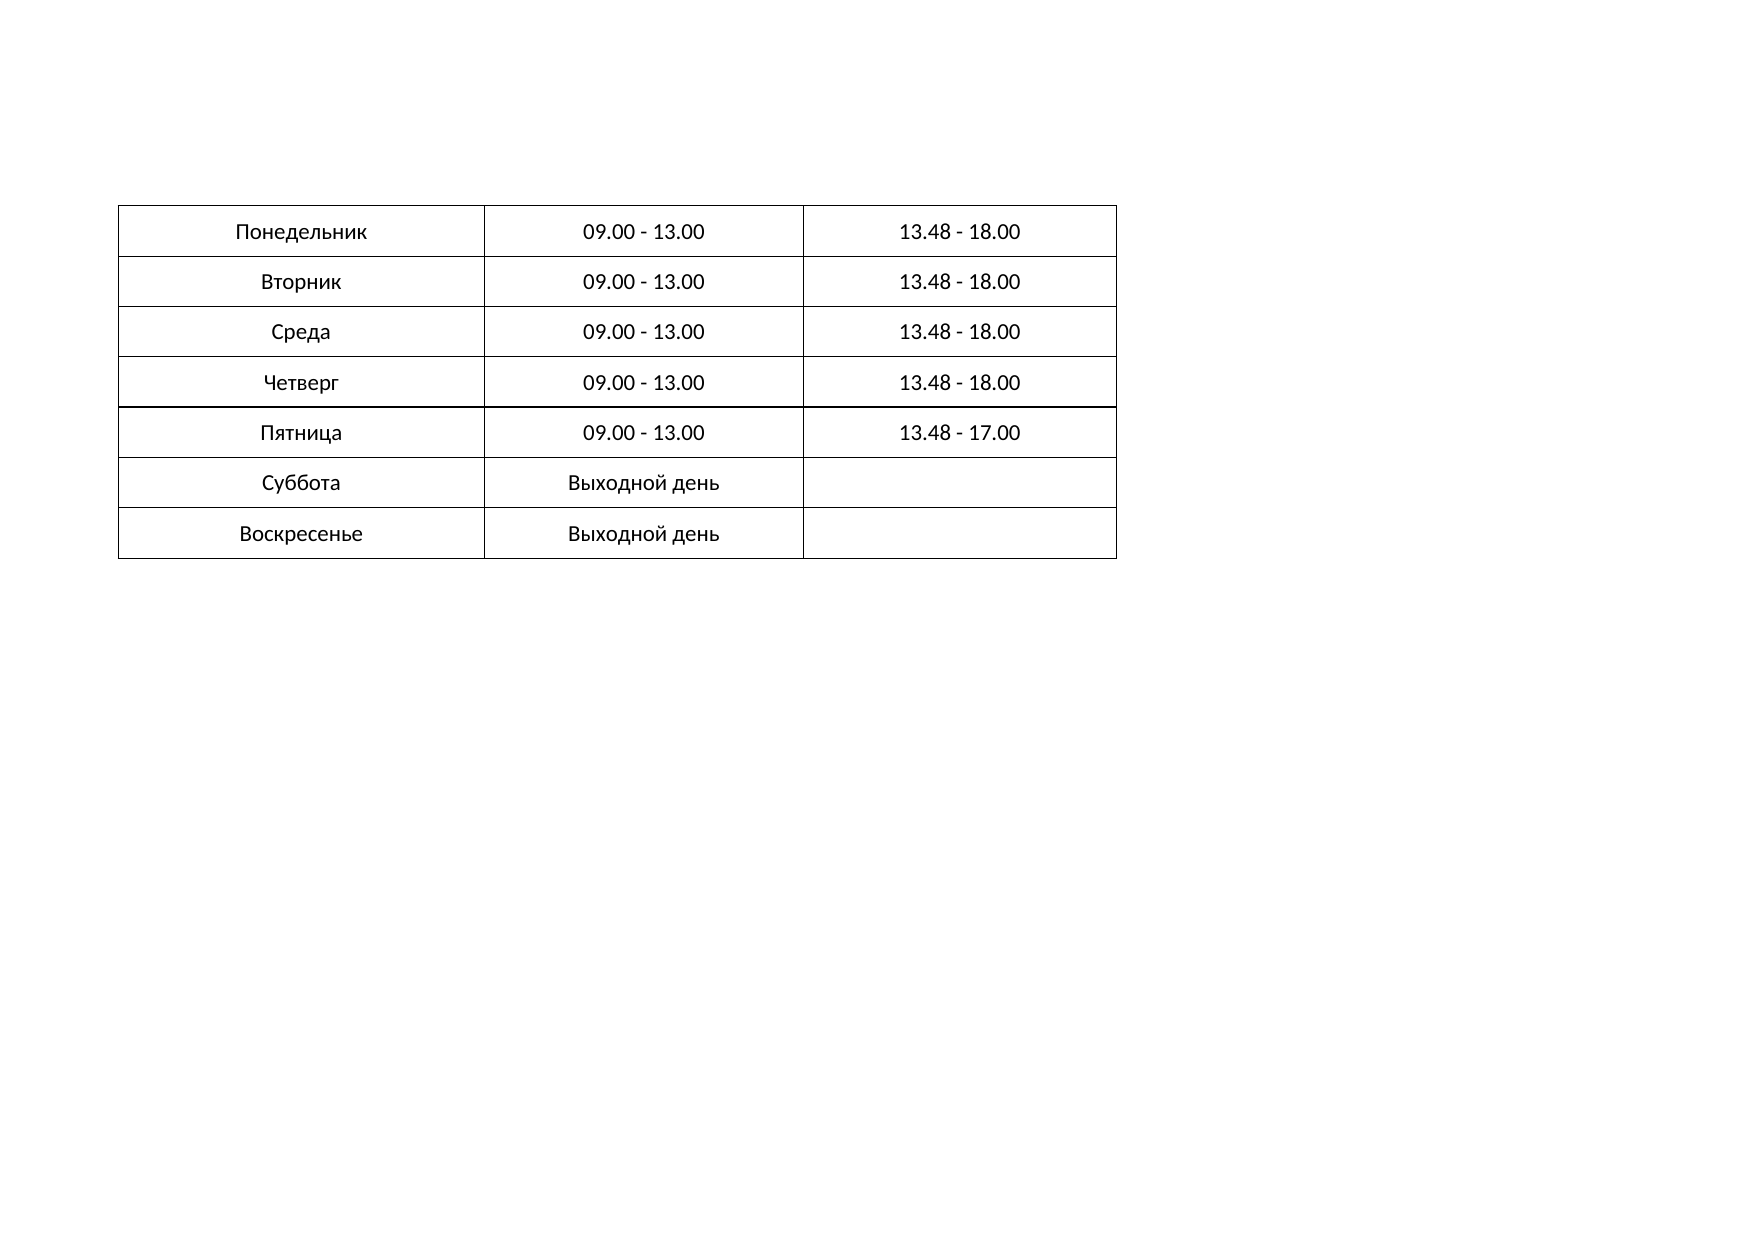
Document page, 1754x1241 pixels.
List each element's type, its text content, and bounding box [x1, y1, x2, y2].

table_cell 13.48 - 17.00 [804, 408, 1116, 457]
table_cell 09.00 - 13.00 [485, 357, 803, 406]
table_header Понедельник [119, 206, 484, 256]
table_header 09.00 - 13.00 [485, 206, 803, 256]
table_cell 13.48 - 18.00 [804, 257, 1116, 306]
table_cell Вторник [119, 257, 484, 306]
table_cell Четверг [119, 357, 484, 406]
table_cell Выходной день [485, 508, 803, 557]
table_cell [804, 508, 1116, 557]
table_cell 13.48 - 18.00 [804, 307, 1116, 356]
table_cell 09.00 - 13.00 [485, 307, 803, 356]
table_cell Пятница [119, 408, 484, 457]
table_cell 09.00 - 13.00 [485, 408, 803, 457]
table_cell [804, 458, 1116, 507]
table_header 13.48 - 18.00 [804, 206, 1116, 256]
table_cell Суббота [119, 458, 484, 507]
table_cell Выходной день [485, 458, 803, 507]
table_cell Среда [119, 307, 484, 356]
table_cell Воскресенье [119, 508, 484, 557]
table_cell 09.00 - 13.00 [485, 257, 803, 306]
table_cell 13.48 - 18.00 [804, 357, 1116, 406]
